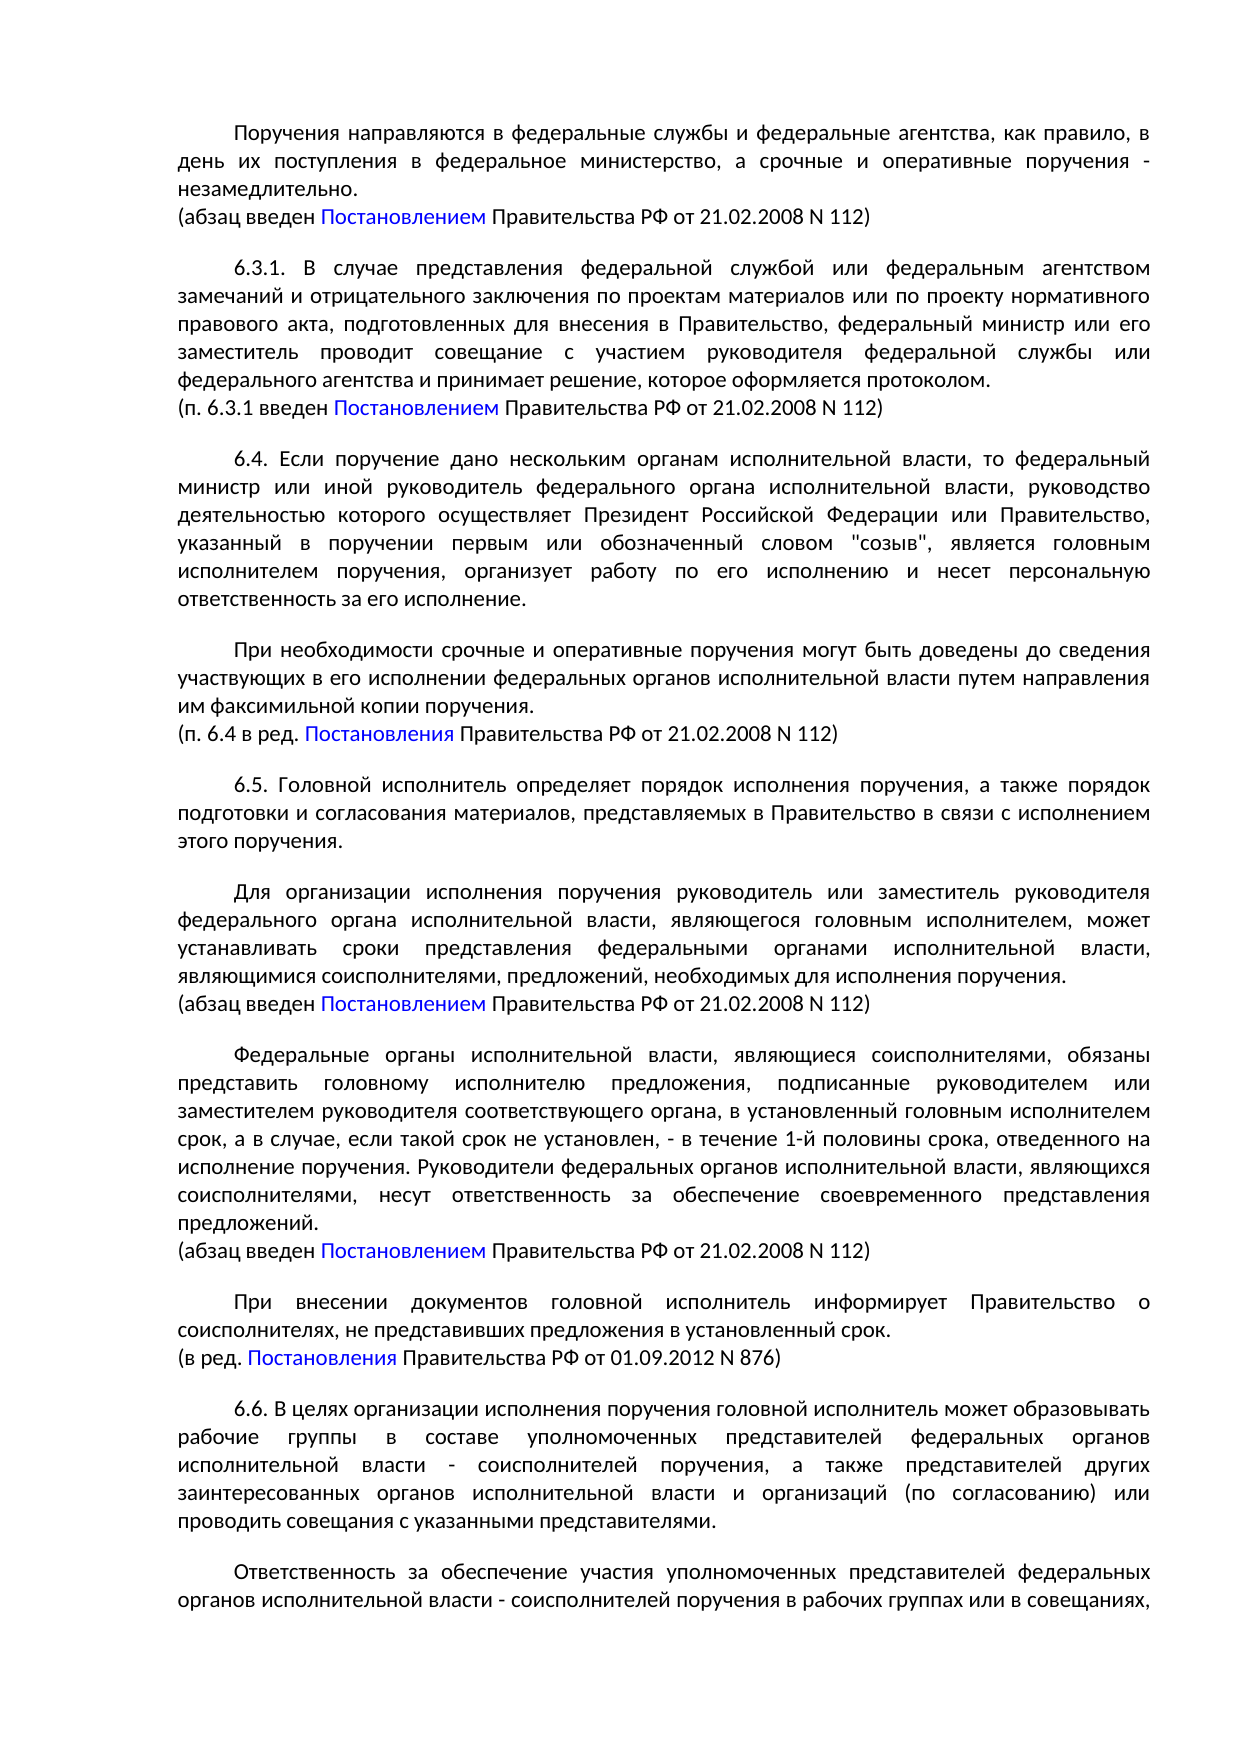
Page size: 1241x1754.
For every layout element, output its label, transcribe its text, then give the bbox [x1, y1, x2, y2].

text При внесении документов головной исполнитель информирует Правительство о соисполнителях, не представивших предложения в установленный срок. [177, 1287, 1152, 1343]
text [177, 1557, 1152, 1613]
text (п. 6.4 в ред. Постановления Правительства РФ от 21.02.2008 N 112) [177, 719, 1152, 747]
text 6.3.1. В случае представления федеральной службой или федеральным агентством замечаний и отрицательного заключения по проектам материалов или по проекту нормативного правового акта, подготовленных для внесения в Правительство, федеральный министр или его заместитель проводит совещание с участием руководителя федеральной службы или федерального агентства и принимает решение, которое оформляется протоколом. [177, 253, 1152, 393]
text 6.4. Если поручение дано нескольким органам исполнительной власти, то федеральный министр или иной руководитель федерального органа исполнительной власти, руководство деятельностью которого осуществляет Президент Российской Федерации или Правительство, указанный в поручении первым или обозначенный словом "созыв", является головным исполнителем поручения, организует работу по его исполнению и несет персональную ответственность за его исполнение. [177, 444, 1152, 612]
text (абзац введен Постановлением Правительства РФ от 21.02.2008 N 112) [177, 202, 1152, 230]
text При необходимости срочные и оперативные поручения могут быть доведены до сведения участвующих в его исполнении федеральных органов исполнительной власти путем направления им факсимильной копии поручения. [177, 635, 1152, 719]
text Для организации исполнения поручения руководитель или заместитель руководителя федерального органа исполнительной власти, являющегося головным исполнителем, может устанавливать сроки представления федеральными органами исполнительной власти, являющимися соисполнителями, предложений, необходимых для исполнения поручения. [177, 877, 1152, 989]
text 6.6. В целях организации исполнения поручения головной исполнитель может образовывать рабочие группы в составе уполномоченных представителей федеральных органов исполнительной власти - соисполнителей поручения, а также представителей других заинтересованных органов исполнительной власти и организаций (по согласованию) или проводить совещания с указанными представителями. [177, 1394, 1152, 1534]
text Федеральные органы исполнительной власти, являющиеся соисполнителями, обязаны представить головному исполнителю предложения, подписанные руководителем или заместителем руководителя соответствующего органа, в установленный головным исполнителем срок, а в случае, если такой срок не установлен, - в течение 1-й половины срока, отведенного на исполнение поручения. Руководители федеральных органов исполнительной власти, являющихся соисполнителями, несут ответственность за обеспечение своевременного представления предложений. [177, 1040, 1152, 1236]
text (абзац введен Постановлением Правительства РФ от 21.02.2008 N 112) [177, 989, 1152, 1017]
text (в ред. Постановления Правительства РФ от 01.09.2012 N 876) [177, 1343, 1152, 1371]
text 6.5. Головной исполнитель определяет порядок исполнения поручения, а также порядок подготовки и согласования материалов, представляемых в Правительство в связи с исполнением этого поручения. [177, 770, 1152, 854]
text Поручения направляются в федеральные службы и федеральные агентства, как правило, в день их поступления в федеральное министерство, а срочные и оперативные поручения - незамедлительно. [177, 118, 1152, 202]
text (абзац введен Постановлением Правительства РФ от 21.02.2008 N 112) [177, 1236, 1152, 1264]
text (п. 6.3.1 введен Постановлением Правительства РФ от 21.02.2008 N 112) [177, 393, 1152, 421]
